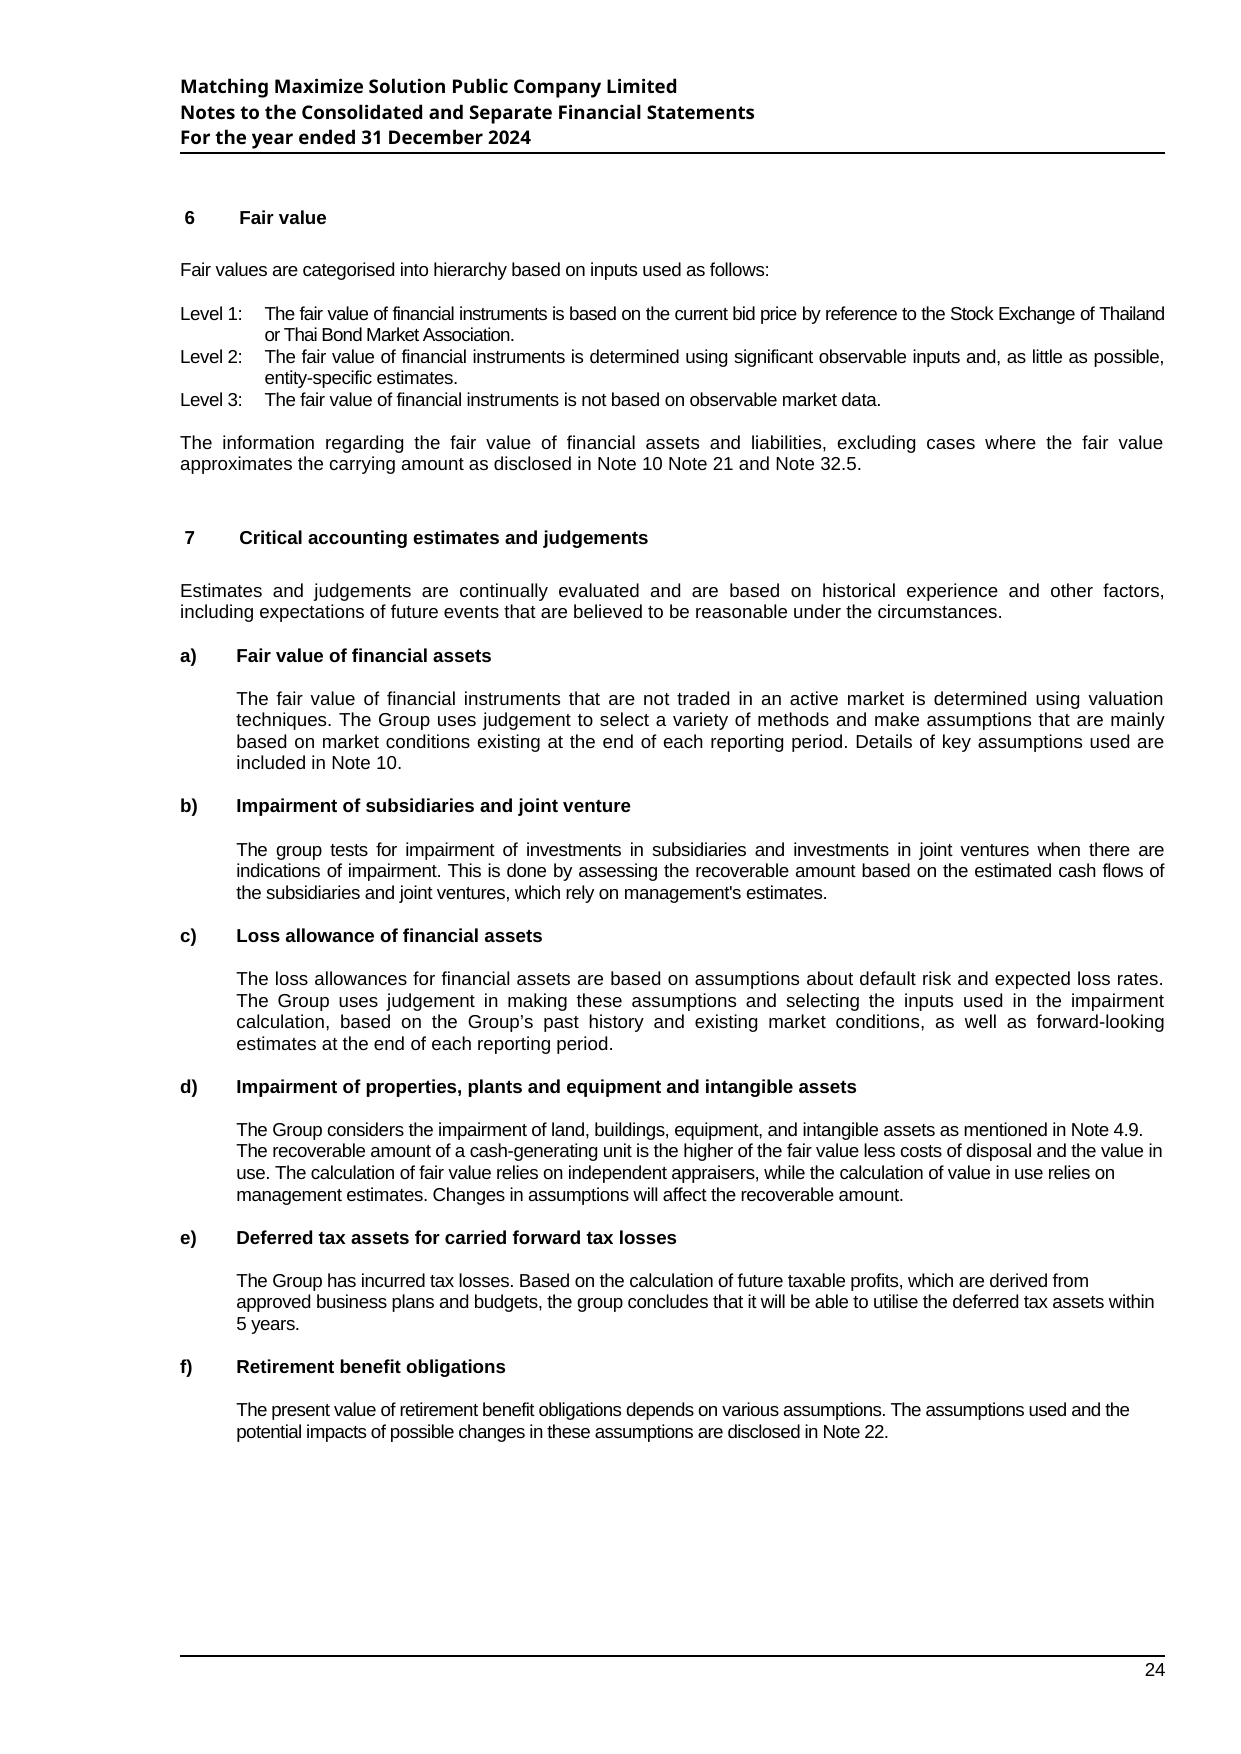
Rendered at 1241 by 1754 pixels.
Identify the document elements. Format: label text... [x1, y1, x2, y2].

text Level 3: The fair value of financial instruments is not based on observable market data. [180, 388, 1165, 410]
text The fair value of financial instruments that are not traded in an active market is determined using valuation techniques. The Group uses judgement to select a variety of methods and make assumptions that are mainly based on market conditions existing at the end of each reporting period. Details of key assumptions used are included in Note 10. [236, 687, 1165, 774]
list b) Impairment of subsidiaries and joint venture [180, 795, 1165, 817]
text Estimates and judgements are continually evaluated and are based on historical experience and other factors, including expectations of future events that are believed to be reasonable under the circumstances. [180, 580, 1165, 623]
list a) Fair value of financial assets [180, 644, 1165, 666]
table_header 7 Critical accounting estimates and judgements [183, 518, 1165, 558]
text Level 1: The fair value of financial instruments is based on the current bid price by reference to the Stock Exchange of Thailand or Thai Bond Market Association. [180, 302, 1165, 345]
list The loss allowances for financial assets are based on assumptions about default risk and expected loss rates. The Group uses judgement in making these assumptions and selecting the inputs used in the impairment calculation, based on the Group’s past history and existing market conditions, as well as forward-looking estimates at the end of each reporting period. [236, 968, 1165, 1054]
text The group tests for impairment of investments in subsidiaries and investments in joint ventures when there are indications of impairment. This is done by assessing the recoverable amount based on the estimated cash flows of the subsidiaries and joint ventures, which rely on management's estimates. [236, 838, 1165, 903]
list The present value of retirement benefit obligations depends on various assumptions. The assumptions used and the potential impacts of possible changes in these assumptions are disclosed in Note 22. [236, 1399, 1165, 1442]
text The information regarding the fair value of financial assets and liabilities, excluding cases where the fair value approximates the carrying amount as disclosed in Note 10 Note 21 and Note 32.5. [180, 432, 1165, 475]
text f) Retirement benefit obligations [180, 1356, 1165, 1377]
table_header 6 Fair value [183, 198, 1165, 238]
list c) Loss allowance of financial assets [180, 925, 1165, 946]
text Fair values are categorised into hierarchy based on inputs used as follows: [180, 259, 1165, 281]
text Level 2: The fair value of financial instruments is determined using significant observable inputs and, as little as possible, entity-specific estimates. [180, 345, 1165, 388]
text The Group considers the impairment of land, buildings, equipment, and intangible assets as mentioned in Note 4.9. The recoverable amount of a cash-generating unit is the higher of the fair value less costs of disposal and the value in use. The calculation of fair value relies on independent appraisers, while the calculation of value in use relies on management estimates. Changes in assumptions will affect the recoverable amount. [236, 1119, 1165, 1205]
text The Group has incurred tax losses. Based on the calculation of future taxable profits, which are derived from approved business plans and budgets, the group concludes that it will be able to utilise the deferred tax assets within 5 years. [236, 1270, 1165, 1334]
list d) Impairment of properties, plants and equipment and intangible assets [180, 1076, 1165, 1097]
text e) Deferred tax assets for carried forward tax losses [180, 1227, 1165, 1248]
